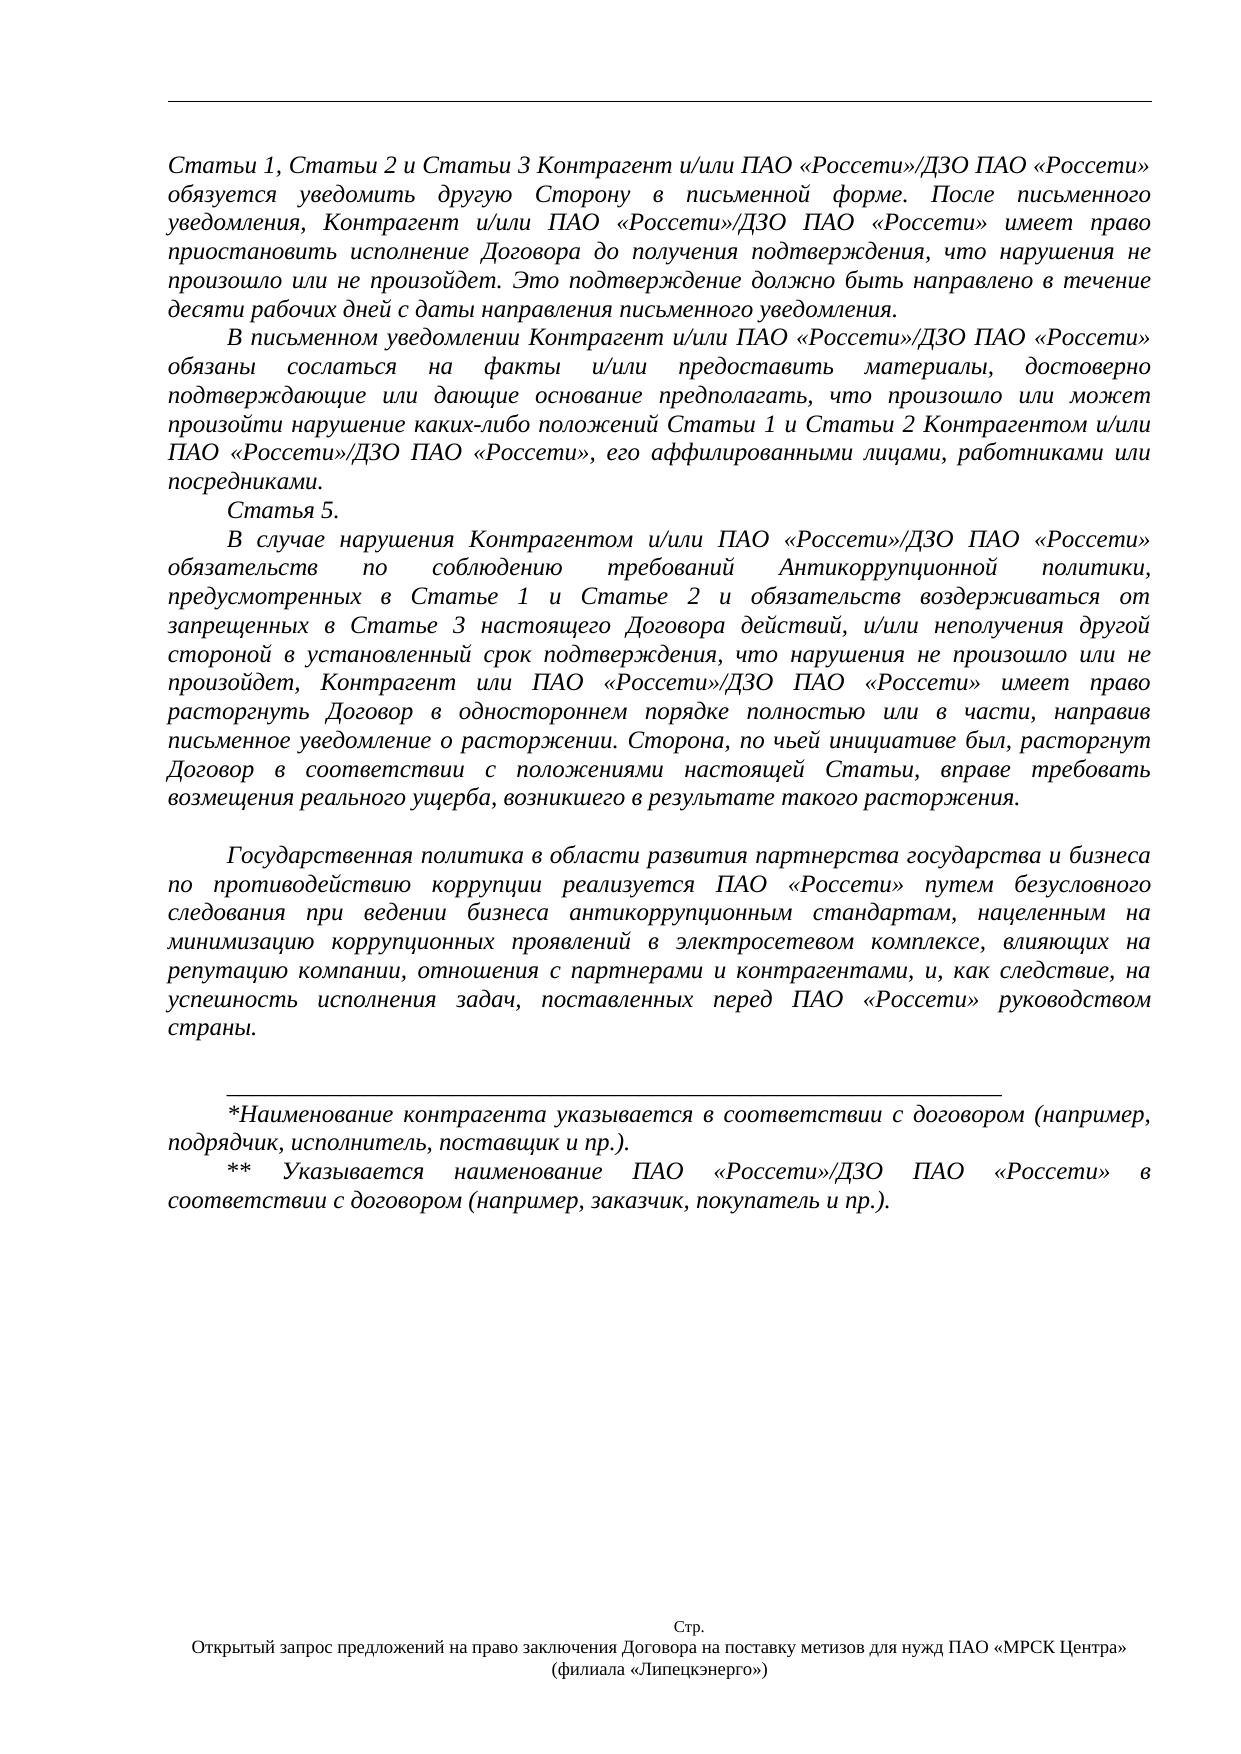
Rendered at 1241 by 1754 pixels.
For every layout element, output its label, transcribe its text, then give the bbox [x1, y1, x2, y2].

text В случае нарушения Контрагентом и/или ПАО «Россети»/ДЗО ПАО «Россети» обязательств по соблюдению требований Антикоррупционной политики, предусмотренных в Статье 1 и Статье 2 и обязательств воздерживаться от запрещенных в Статье 3 настоящего Договора действий, и/или неполучения другой стороной в установленный срок подтверждения, что нарушения не произошло или не произойдет, Контрагент или ПАО «Россети»/ДЗО ПАО «Россети» имеет право расторгнуть Договор в одностороннем порядке полностью или в части, направив письменное уведомление о расторжении. Сторона, по чьей инициативе был, расторгнут Договор в соответствии с положениями настоящей Статьи, вправе требовать возмещения реального ущерба, возникшего в результате такого расторжения. [168, 524, 1152, 811]
text ______________________________________________________________ [168, 1070, 1152, 1099]
text В письменном уведомлении Контрагент и/или ПАО «Россети»/ДЗО ПАО «Россети» обязаны сослаться на факты и/или предоставить материалы, достоверно подтверждающие или дающие основание предполагать, что произошло или может произойти нарушение каких-либо положений Статьи 1 и Статьи 2 Контрагентом и/или ПАО «Россети»/ДЗО ПАО «Россети», его аффилированными лицами, работниками или посредниками. [168, 322, 1152, 495]
text Статья 5. [168, 495, 1152, 524]
text Государственная политика в области развития партнерства государства и бизнеса по противодействию коррупции реализуется ПАО «Россети» путем безусловного следования при ведении бизнеса антикоррупционным стандартам, нацеленным на минимизацию коррупционных проявлений в электросетевом комплексе, влияющих на репутацию компании, отношения с партнерами и контрагентами, и, как следствие, на успешность исполнения задач, поставленных перед ПАО «Россети» руководством страны. [168, 840, 1152, 1041]
text ** Указывается наименование ПАО «Россети»/ДЗО ПАО «Россети» в соответствии с договором (например, заказчик, покупатель и пр.). [168, 1156, 1152, 1214]
text *Наименование контрагента указывается в соответствии с договором (например, подрядчик, исполнитель, поставщик и пр.). [168, 1099, 1152, 1156]
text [168, 150, 1152, 322]
